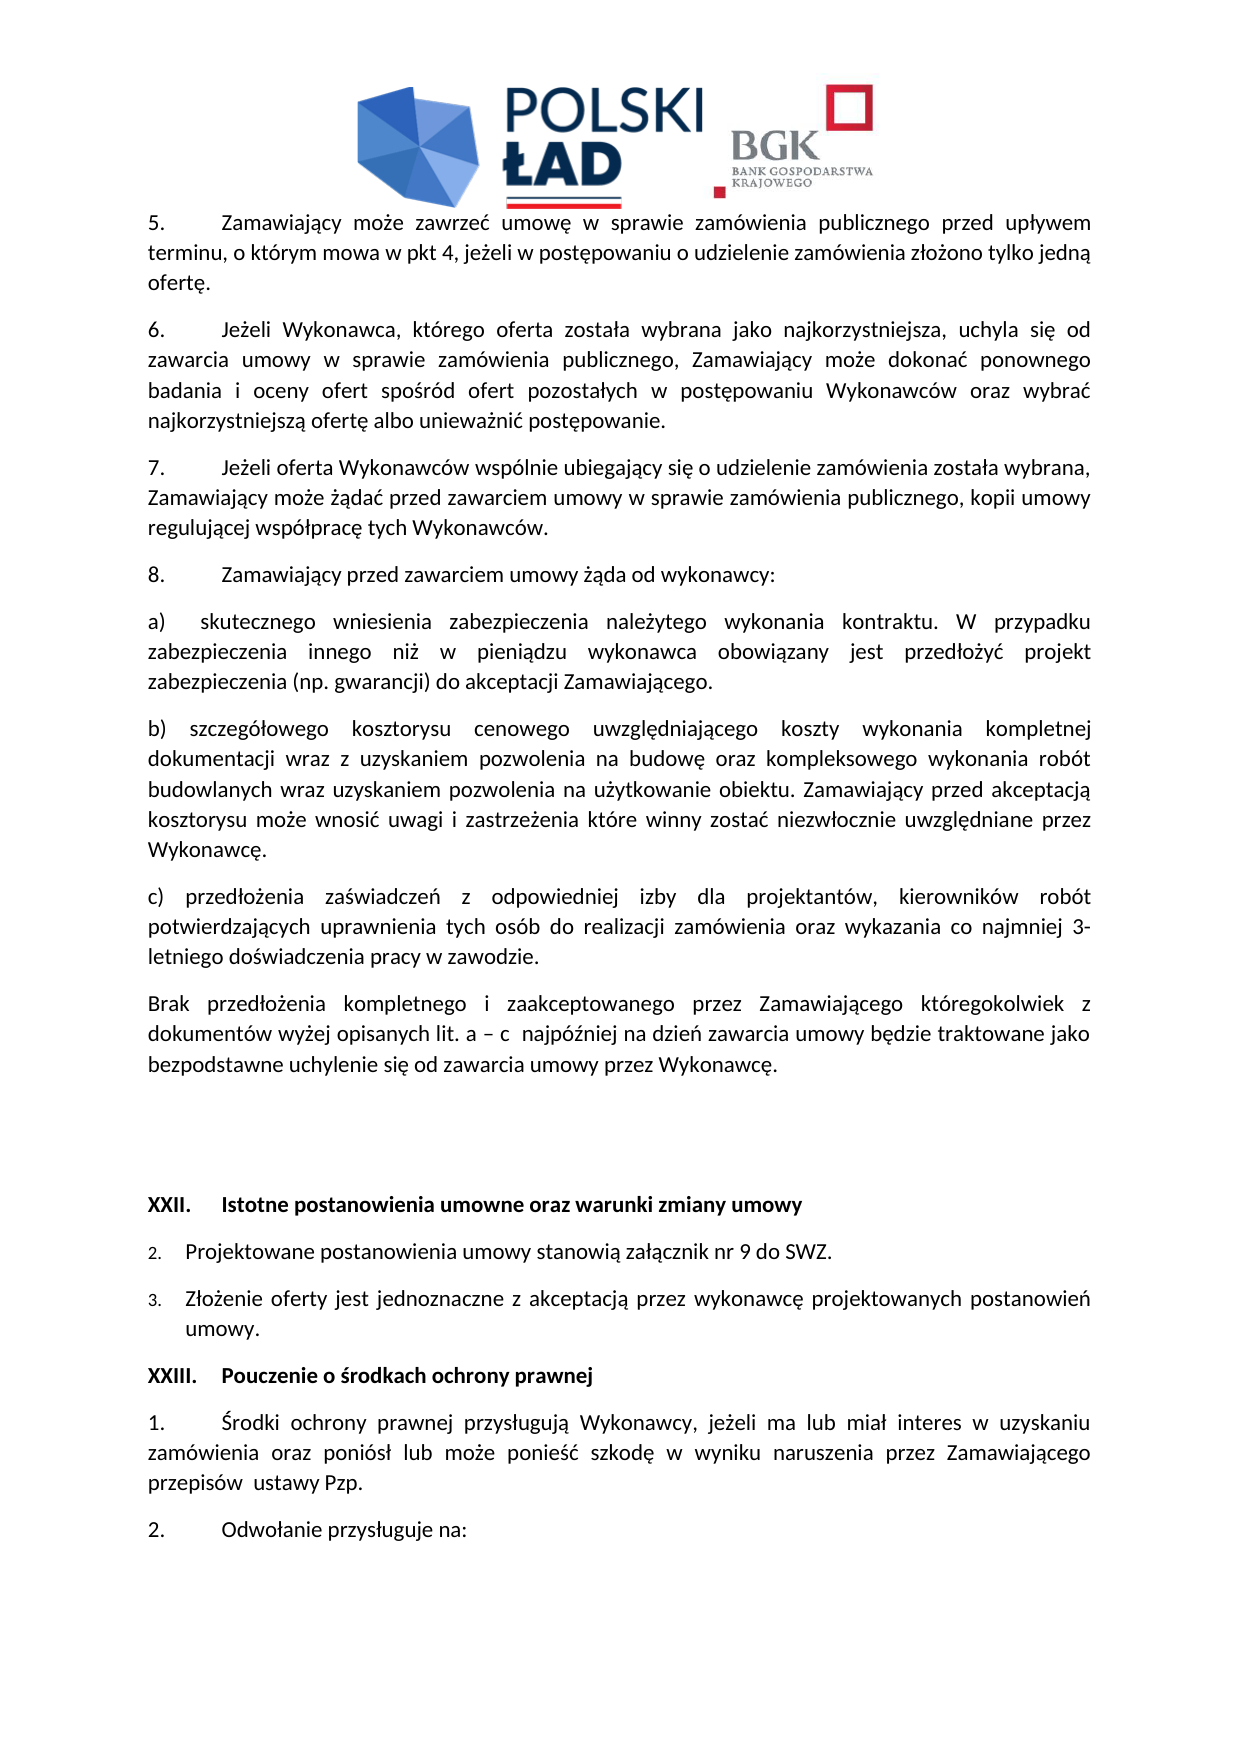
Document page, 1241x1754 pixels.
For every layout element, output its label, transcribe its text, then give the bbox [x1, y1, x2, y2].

list Projektowane postanowienia umowy stanowią załącznik nr 9 do SWZ. [148, 1237, 1093, 1265]
text b) szczegółowego kosztorysu cenowego uwzględniającego koszty wykonania kompletnej dokumentacji wraz z uzyskaniem pozwolenia na budowę oraz kompleksowego wykonania robót budowlanych wraz uzyskaniem pozwolenia na użytkowanie obiektu. Zamawiający przed akceptacją kosztorysu może wnosić uwagi i zastrzeżenia które winny zostać niezwłocznie uwzględniane przez Wykonawcę. [148, 714, 1093, 863]
text 5. Zamawiający może zawrzeć umowę w sprawie zamówienia publicznego przed upływem terminu, o którym mowa w pkt 4, jeżeli w postępowaniu o udzielenie zamówienia złożono tylko jedną ofertę. [148, 208, 1093, 297]
text 2. Odwołanie przysługuje na: [148, 1515, 1093, 1543]
list Złożenie oferty jest jednoznaczne z akceptacją przez wykonawcę projektowanych postanowień umowy. [148, 1284, 1093, 1342]
text XXII. Istotne postanowienia umowne oraz warunki zmiany umowy [148, 1190, 1093, 1218]
picture [357, 87, 702, 209]
text c) przedłożenia zaświadczeń z odpowiedniej izby dla projektantów, kierowników robót potwierdzających uprawnienia tych osób do realizacji zamówienia oraz wykazania co najmniej 3- letniego doświadczenia pracy w zawodzie. [148, 882, 1093, 971]
text XXIII. Pouczenie o środkach ochrony prawnej [148, 1361, 1093, 1389]
text Brak przedłożenia kompletnego i zaakceptowanego przez Zamawiającego któregokolwiek z dokumentów wyżej opisanych lit. a – c najpóźniej na dzień zawarcia umowy będzie traktowane jako bezpodstawne uchylenie się od zawarcia umowy przez Wykonawcę. [148, 989, 1093, 1078]
text 8. Zamawiający przed zawarciem umowy żąda od wykonawcy: [148, 560, 1093, 588]
text 6. Jeżeli Wykonawca, którego oferta została wybrana jako najkorzystniejsza, uchyla się od zawarcia umowy w sprawie zamówienia publicznego, Zamawiający może dokonać ponownego badania i oceny ofert spośród ofert pozostałych w postępowaniu Wykonawców oraz wybrać najkorzystniejszą ofertę albo unieważnić postępowanie. [148, 315, 1093, 434]
text 1. Środki ochrony prawnej przysługują Wykonawcy, jeżeli ma lub miał interes w uzyskaniu zamówienia oraz poniósł lub może ponieść szkodę w wyniku naruszenia przez Zamawiającego przepisów ustawy Pzp. [148, 1408, 1093, 1497]
text a) skutecznego wniesienia zabezpieczenia należytego wykonania kontraktu. W przypadku zabezpieczenia innego niż w pieniądzu wykonawca obowiązany jest przedłożyć projekt zabezpieczenia (np. gwarancji) do akceptacji Zamawiającego. [148, 607, 1093, 696]
text 7. Jeżeli oferta Wykonawców wspólnie ubiegający się o udzielenie zamówienia została wybrana, Zamawiający może żądać przed zawarciem umowy w sprawie zamówienia publicznego, kopii umowy regulującej współpracę tych Wykonawców. [148, 453, 1093, 541]
